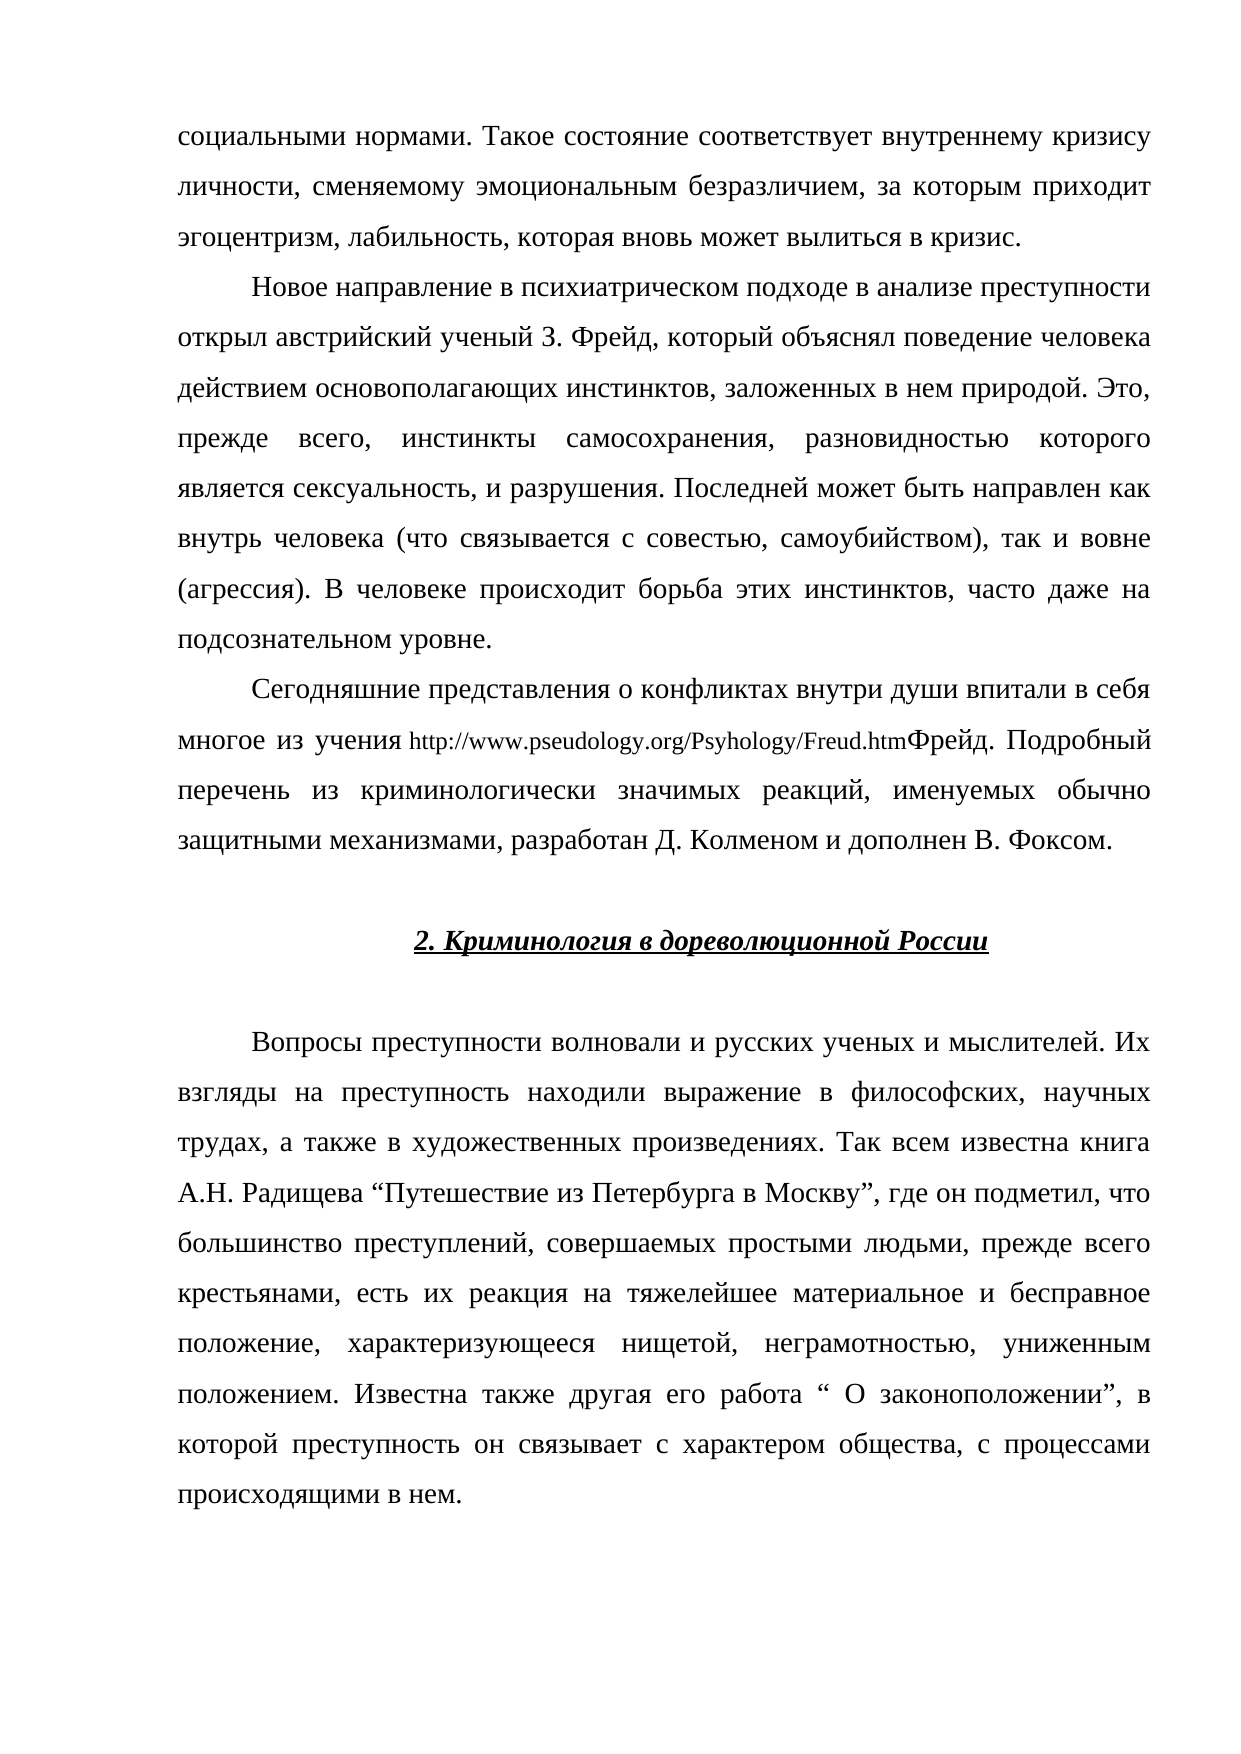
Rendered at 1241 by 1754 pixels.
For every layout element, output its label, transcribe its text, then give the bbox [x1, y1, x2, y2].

text 2. Криминология в дореволюционной России [177, 923, 1152, 957]
text Сегодняшние представления о конфликтах внутри души впитали в себя многое из учения http://www.pseudology.org/Psyhology/Freud.htmФрейд. Подробный перечень из криминологически значимых реакций, именуемых обычно защитными механизмами, разработан Д. Колменом и дополнен В. Фоксом. [177, 672, 1152, 856]
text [177, 118, 1152, 252]
text Вопросы преступности волновали и русских ученых и мыслителей. Их взгляды на преступность находили выражение в философских, научных трудах, а также в художественных произведениях. Так всем известна книга А.Н. Радищева “Путешествие из Петербурга в Москву”, где он подметил, что большинство преступлений, совершаемых простыми людьми, прежде всего крестьянами, есть их реакция на тяжелейшее материальное и бесправное положение, характеризующееся нищетой, неграмотностью, униженным положением. Известна также другая его работа “ О законоположении”, в которой преступность он связывает с характером общества, с процессами происходящими в нем. [177, 1024, 1152, 1510]
text Новое направление в психиатрическом подходе в анализе преступности открыл австрийский ученый З. Фрейд, который объяснял поведение человека действием основополагающих инстинктов, заложенных в нем природой. Это, прежде всего, инстинкты самосохранения, разновидностью которого является сексуальность, и разрушения. Последней может быть направлен как внутрь человека (что связывается с совестью, самоубийством), так и вовне (агрессия). В человеке происходит борьба этих инстинктов, часто даже на подсознательном уровне. [177, 269, 1152, 655]
